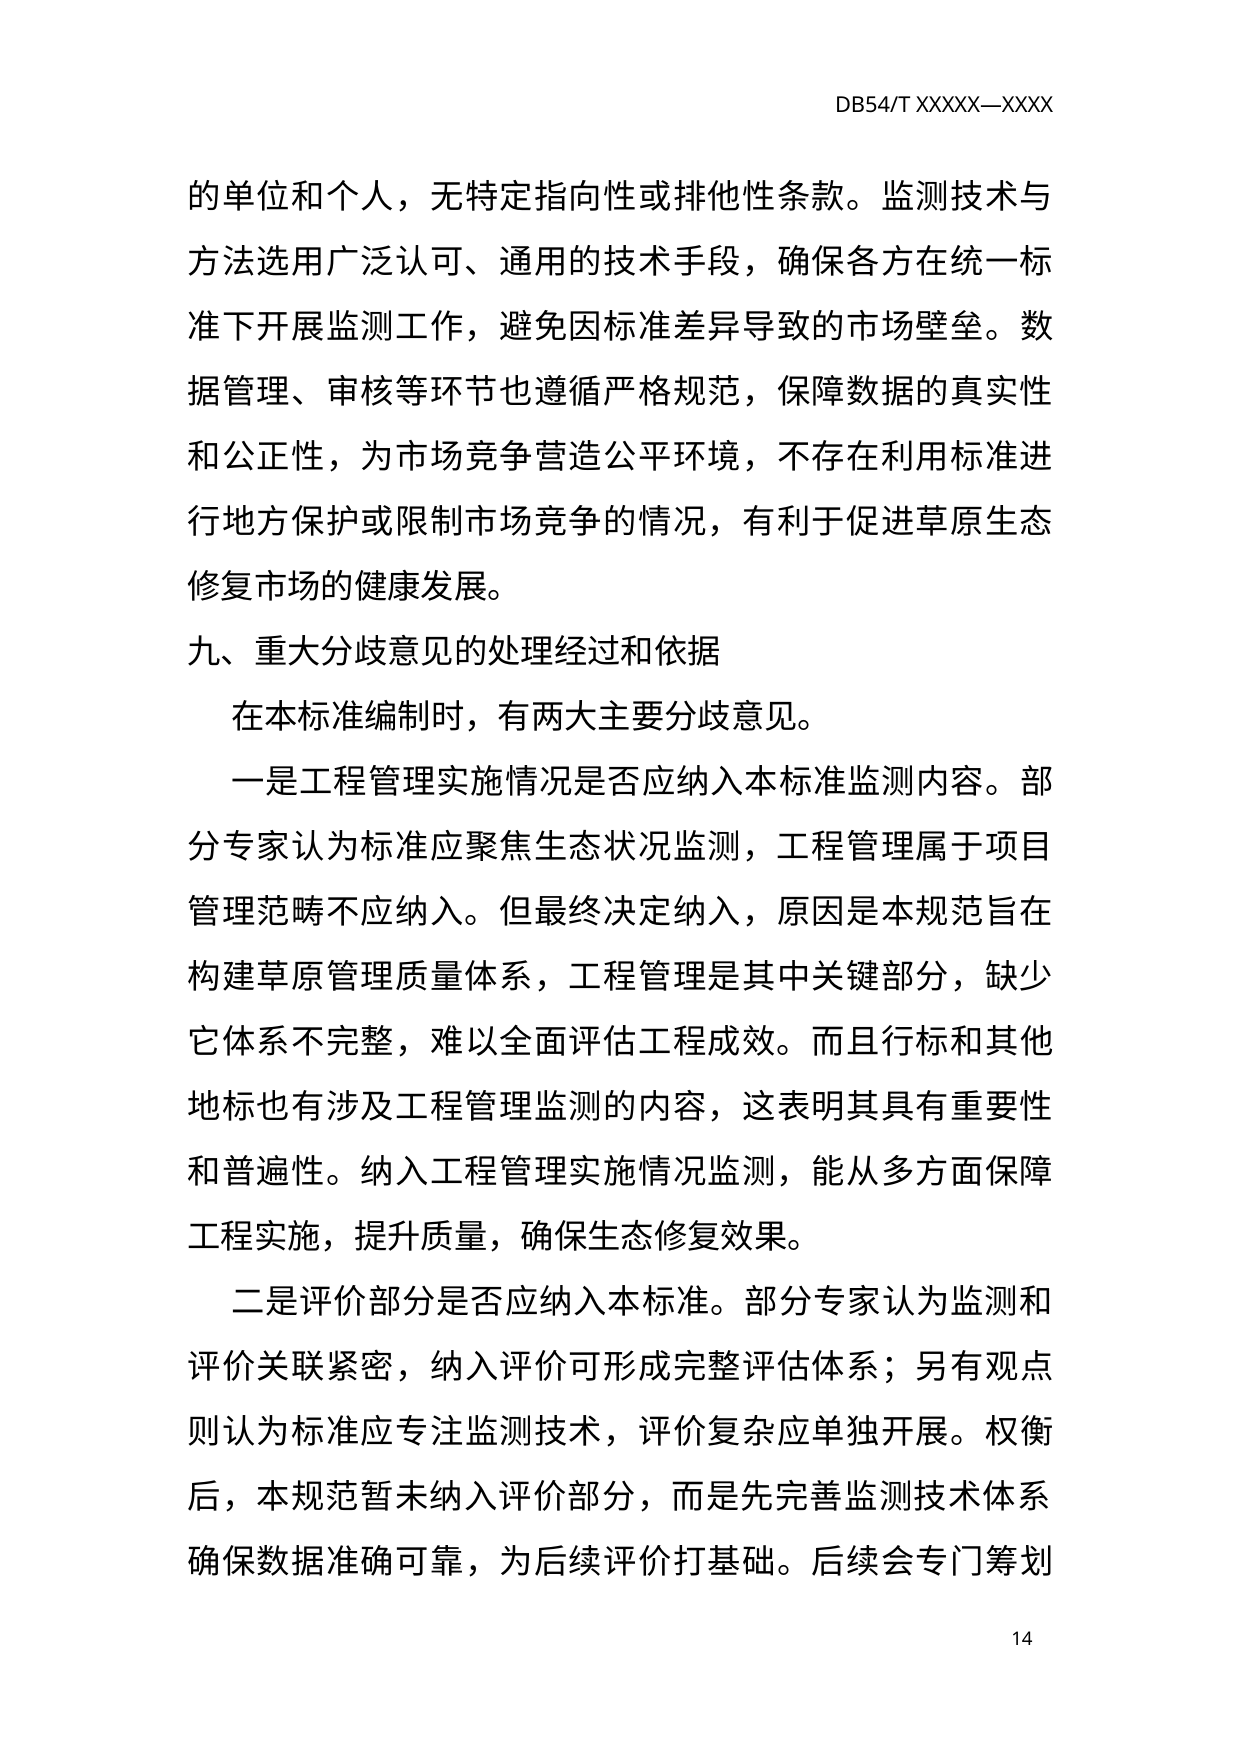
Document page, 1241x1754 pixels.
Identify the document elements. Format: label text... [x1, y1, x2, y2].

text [187, 162, 1053, 617]
list 在本标准编制时，有两大主要分歧意见。 [187, 682, 1053, 747]
list 九、重大分歧意见的处理经过和依据 [187, 617, 1053, 682]
list 一是工程管理实施情况是否应纳入本标准监测内容。部分专家认为标准应聚焦生态状况监测，工程管理属于项目管理范畴不应纳入。但最终决定纳入，原因是本规范旨在构建草原管理质量体系，工程管理是其中关键部分，缺少它体系不完整，难以全面评估工程成效。而且行标和其他地标也有涉及工程管理监测的内容，这表明其具有重要性和普遍性。纳入工程管理实施情况监测，能从多方面保障工程实施，提升质量，确保生态修复效果。 [187, 747, 1053, 1267]
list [187, 1267, 1053, 1592]
